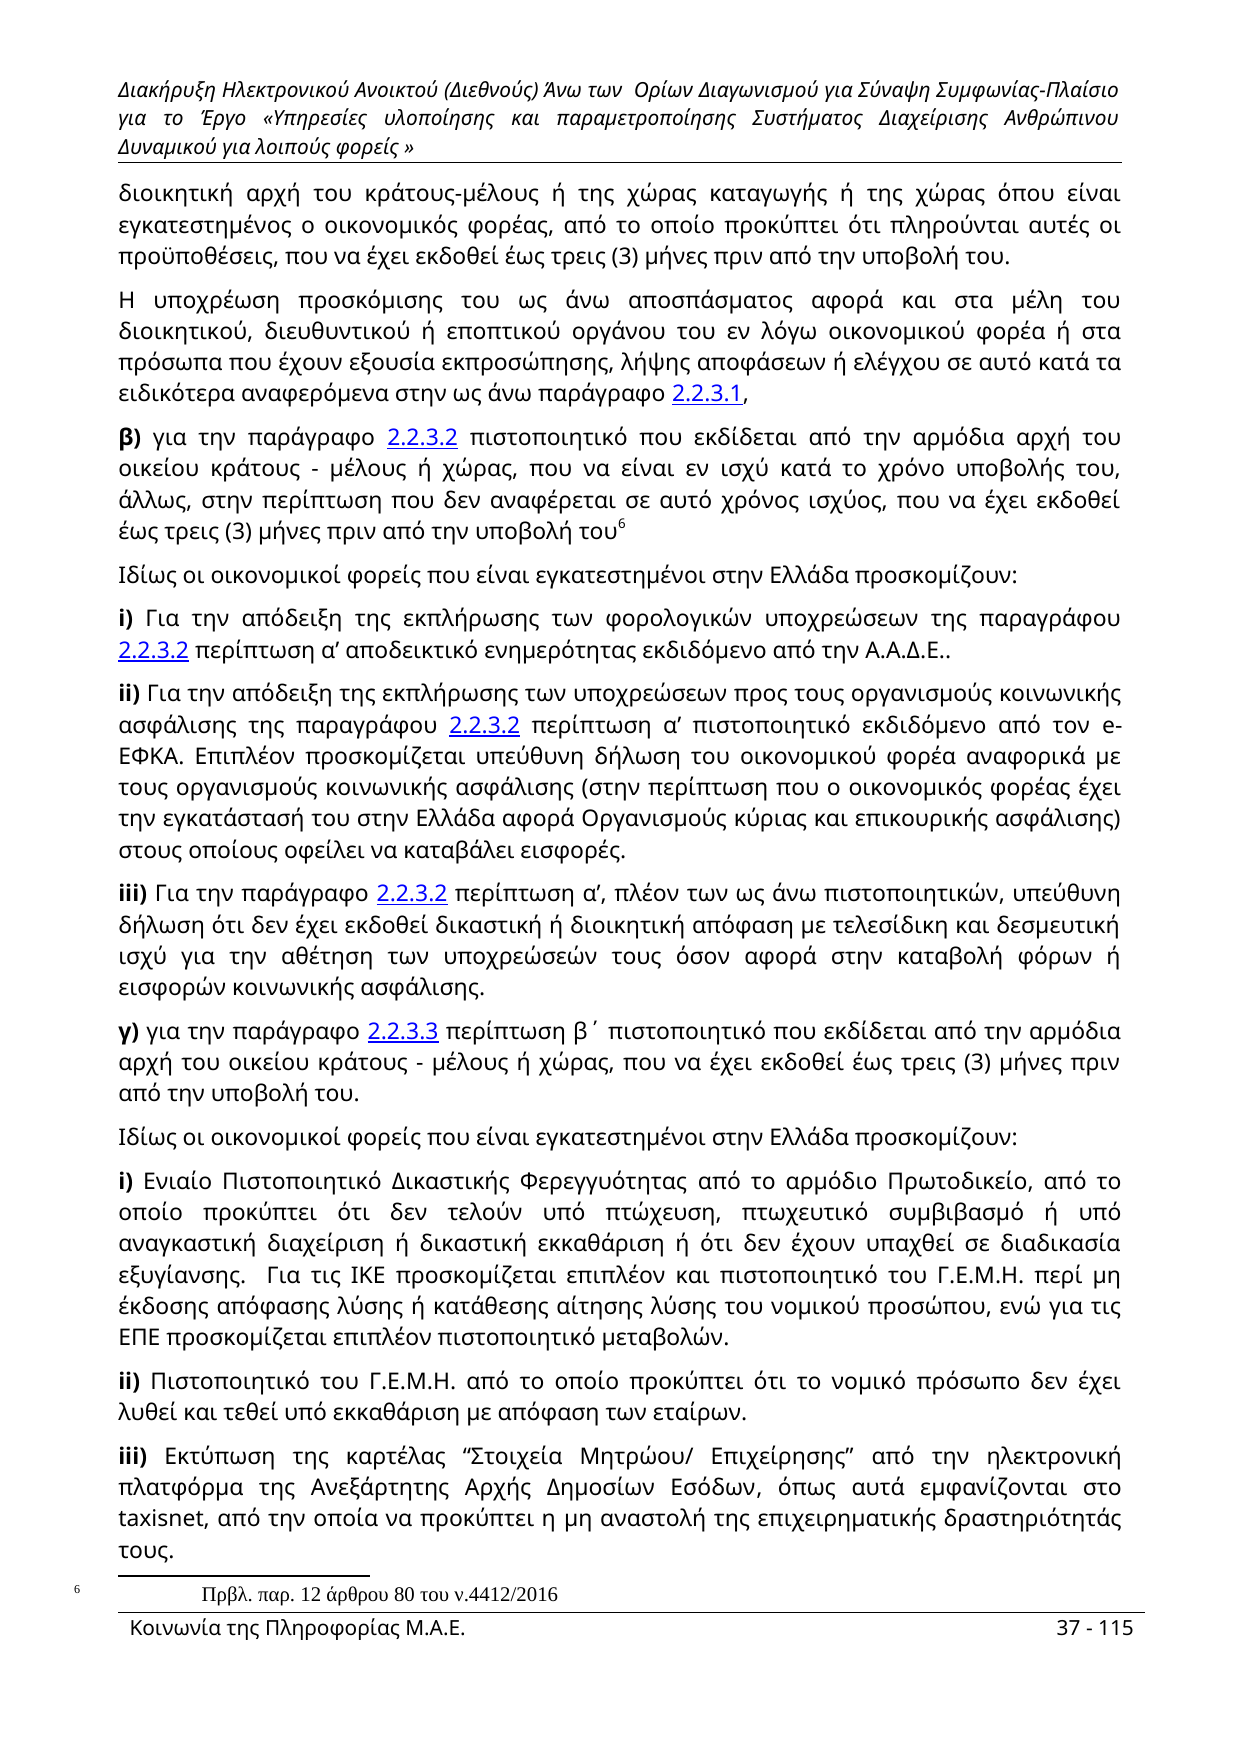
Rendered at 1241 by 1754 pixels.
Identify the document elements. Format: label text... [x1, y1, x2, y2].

text ii) Για την απόδειξη της εκπλήρωσης των υποχρεώσεων προς τους οργανισμούς κοινωνικής ασφάλισης της παραγράφου 2.2.3.2 περίπτωση α’ πιστοποιητικό εκδιδόμενο από τον e-ΕΦΚΑ. Επιπλέον προσκομίζεται υπεύθυνη δήλωση του οικονομικού φορέα αναφορικά με τους οργανισμούς κοινωνικής ασφάλισης (στην περίπτωση που ο οικονομικός φορέας έχει την εγκατάστασή του στην Ελλάδα αφορά Οργανισμούς κύριας και επικουρικής ασφάλισης) στους οποίους οφείλει να καταβάλει εισφορές. [118, 677, 1122, 865]
text β) για την παράγραφο 2.2.3.2 πιστοποιητικό που εκδίδεται από την αρμόδια αρχή του οικείου κράτους - μέλους ή χώρας, που να είναι εν ισχύ κατά το χρόνο υποβολής του, άλλως, στην περίπτωση που δεν αναφέρεται σε αυτό χρόνος ισχύος, που να έχει εκδοθεί έως τρεις (3) μήνες πριν από την υποβολή του [118, 421, 1122, 546]
text ii) Πιστοποιητικό του Γ.Ε.Μ.Η. από το οποίο προκύπτει ότι το νομικό πρόσωπο δεν έχει λυθεί και τεθεί υπό εκκαθάριση με απόφαση των εταίρων. [118, 1365, 1122, 1427]
text Ιδίως οι οικονομικοί φορείς που είναι εγκατεστημένοι στην Ελλάδα προσκομίζουν: [118, 1121, 1122, 1152]
text i) Ενιαίο Πιστοποιητικό Δικαστικής Φερεγγυότητας από το αρμόδιο Πρωτοδικείο, από το οποίο προκύπτει ότι δεν τελούν υπό πτώχευση, πτωχευτικό συμβιβασμό ή υπό αναγκαστική διαχείριση ή δικαστική εκκαθάριση ή ότι δεν έχουν υπαχθεί σε διαδικασία εξυγίανσης. Για τις ΙΚΕ προσκομίζεται επιπλέον και πιστοποιητικό του Γ.Ε.Μ.Η. περί μη έκδοσης απόφασης λύσης ή κατάθεσης αίτησης λύσης του νομικού προσώπου, ενώ για τις ΕΠΕ προσκομίζεται επιπλέον πιστοποιητικό μεταβολών. [118, 1165, 1122, 1352]
text i) Για την απόδειξη της εκπλήρωσης των φορολογικών υποχρεώσεων της παραγράφου 2.2.3.2 περίπτωση α’ αποδεικτικό ενημερότητας εκδιδόμενο από την Α.Α.Δ.Ε.. [118, 602, 1122, 665]
text iii) Εκτύπωση της καρτέλας “Στοιχεία Μητρώου/ Επιχείρησης” από την ηλεκτρονική πλατφόρμα της Ανεξάρτητης Αρχής Δημοσίων Εσόδων, όπως αυτά εμφανίζονται στο taxisnet, από την οποία να προκύπτει η μη αναστολή της επιχειρηματικής δραστηριότητάς τους. [118, 1440, 1122, 1565]
text Ιδίως οι οικονομικοί φορείς που είναι εγκατεστημένοι στην Ελλάδα προσκομίζουν: [118, 558, 1122, 590]
text γ) για την παράγραφο 2.2.3.3 περίπτωση β΄ πιστοποιητικό που εκδίδεται από την αρμόδια αρχή του οικείου κράτους - μέλους ή χώρας, που να έχει εκδοθεί έως τρεις (3) μήνες πριν από την υποβολή του. [118, 1015, 1122, 1108]
text iii) Για την παράγραφο 2.2.3.2 περίπτωση α’, πλέον των ως άνω πιστοποιητικών, υπεύθυνη δήλωση ότι δεν έχει εκδοθεί δικαστική ή διοικητική απόφαση με τελεσίδικη και δεσμευτική ισχύ για την αθέτηση των υποχρεώσεών τους όσον αφορά στην καταβολή φόρων ή εισφορών κοινωνικής ασφάλισης. [118, 877, 1122, 1002]
text Η υποχρέωση προσκόμισης του ως άνω αποσπάσματος αφορά και στα μέλη του διοικητικού, διευθυντικού ή εποπτικού οργάνου του εν λόγω οικονομικού φορέα ή στα πρόσωπα που έχουν εξουσία εκπροσώπησης, λήψης αποφάσεων ή ελέγχου σε αυτό κατά τα ειδικότερα αναφερόμενα στην ως άνω παράγραφο 2.2.3.1, [118, 283, 1122, 408]
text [118, 177, 1122, 271]
